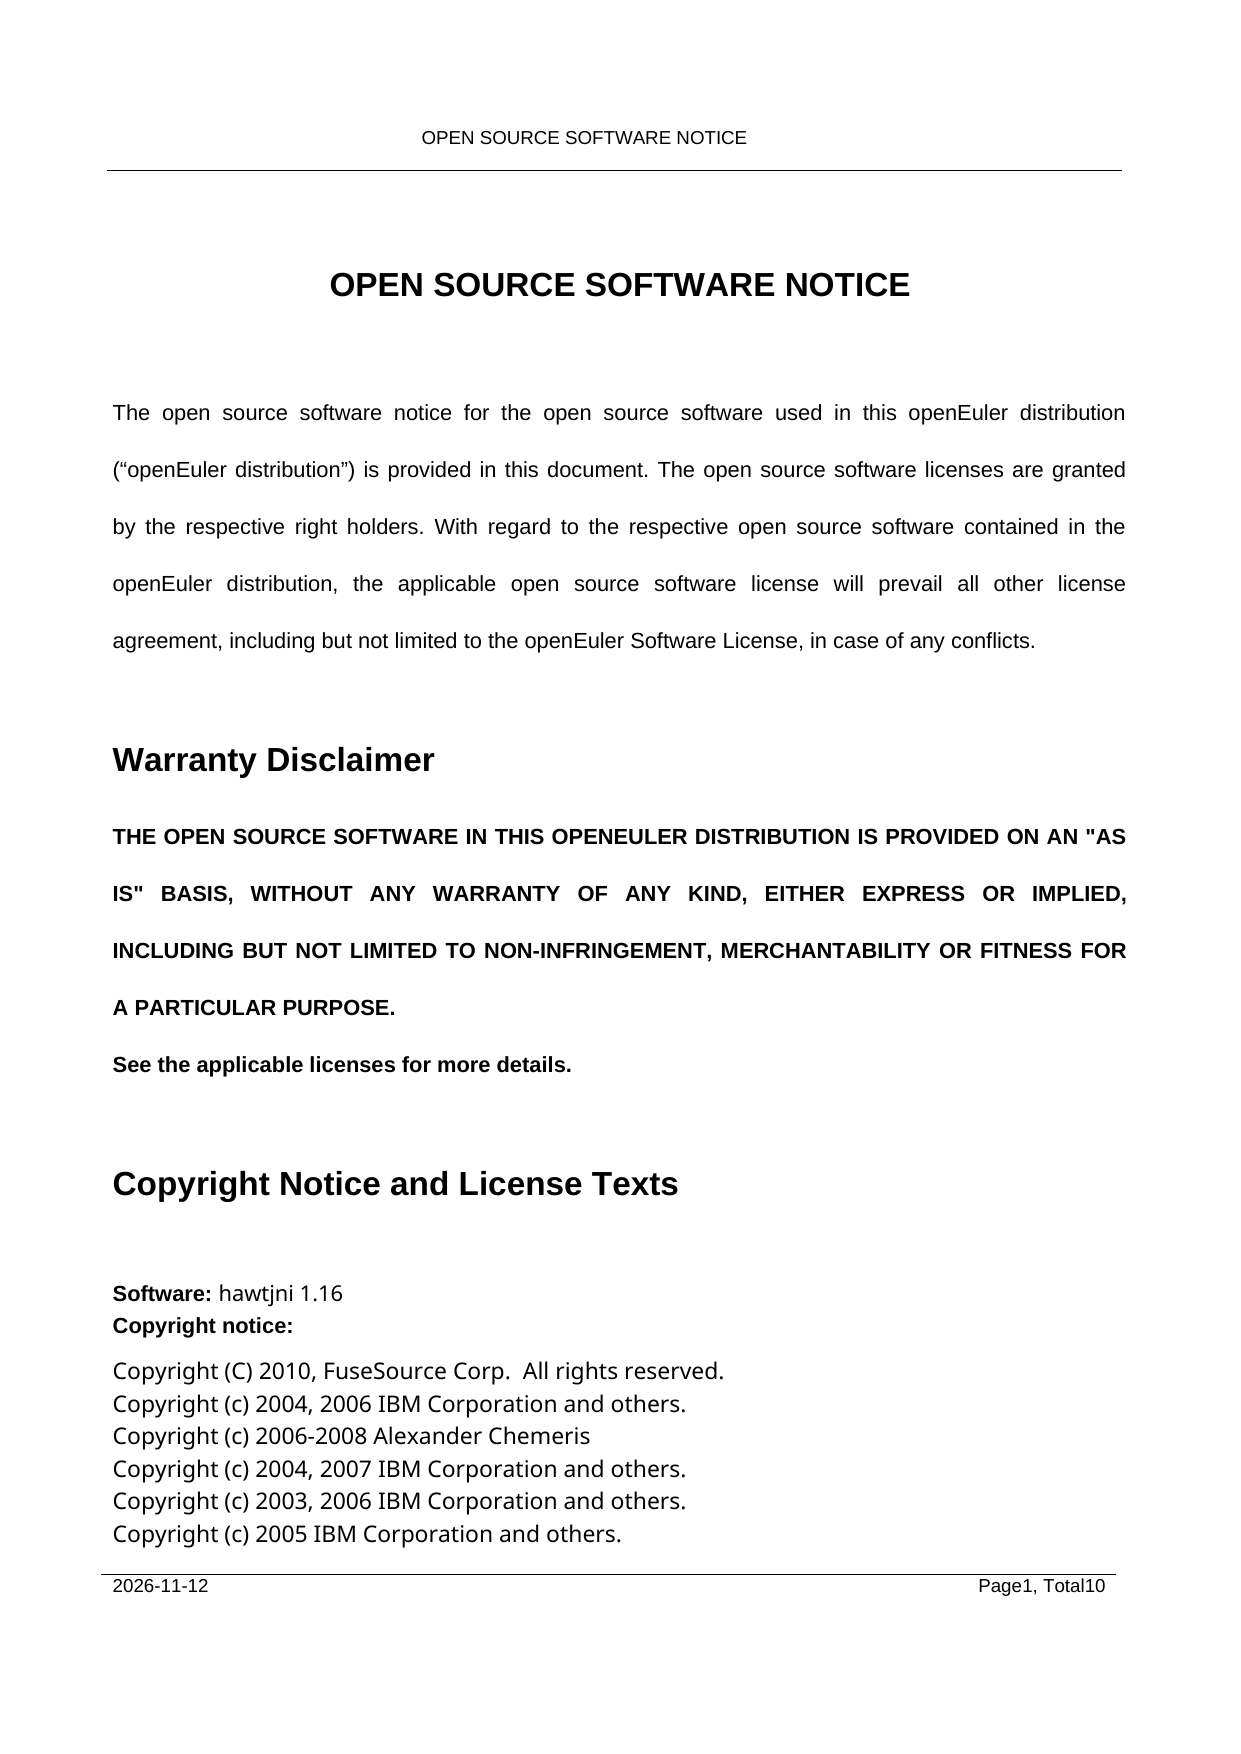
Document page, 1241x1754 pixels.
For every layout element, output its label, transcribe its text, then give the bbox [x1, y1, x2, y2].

text Warranty Disclaimer [112, 727, 1128, 792]
text Software: hawtjni 1.16 [112, 1277, 1128, 1309]
text Copyright notice: [112, 1309, 1128, 1342]
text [112, 1354, 1128, 1549]
text THE OPEN SOURCE SOFTWARE IN THIS OPENEULER DISTRIBUTION IS PROVIDED ON AN "AS IS" BASIS, WITHOUT ANY WARRANTY OF ANY KIND, EITHER EXPRESS OR IMPLIED, INCLUDING BUT NOT LIMITED TO NON-INFRINGEMENT, MERCHANTABILITY OR FITNESS FOR A PARTICULAR PURPOSE. See the applicable licenses for more details. [112, 821, 1128, 1081]
text Copyright Notice and License Texts [112, 1151, 1128, 1216]
text OPEN SOURCE SOFTWARE NOTICE [112, 251, 1128, 316]
text The open source software notice for the open source software used in this openEuler distribution (“openEuler distribution”) is provided in this document. The open source software licenses are granted by the respective right holders. With regard to the respective open source software contained in the openEuler distribution, the applicable open source software license will prevail all other license agreement, including but not limited to the openEuler Software License, in case of any conflicts. [112, 397, 1128, 657]
